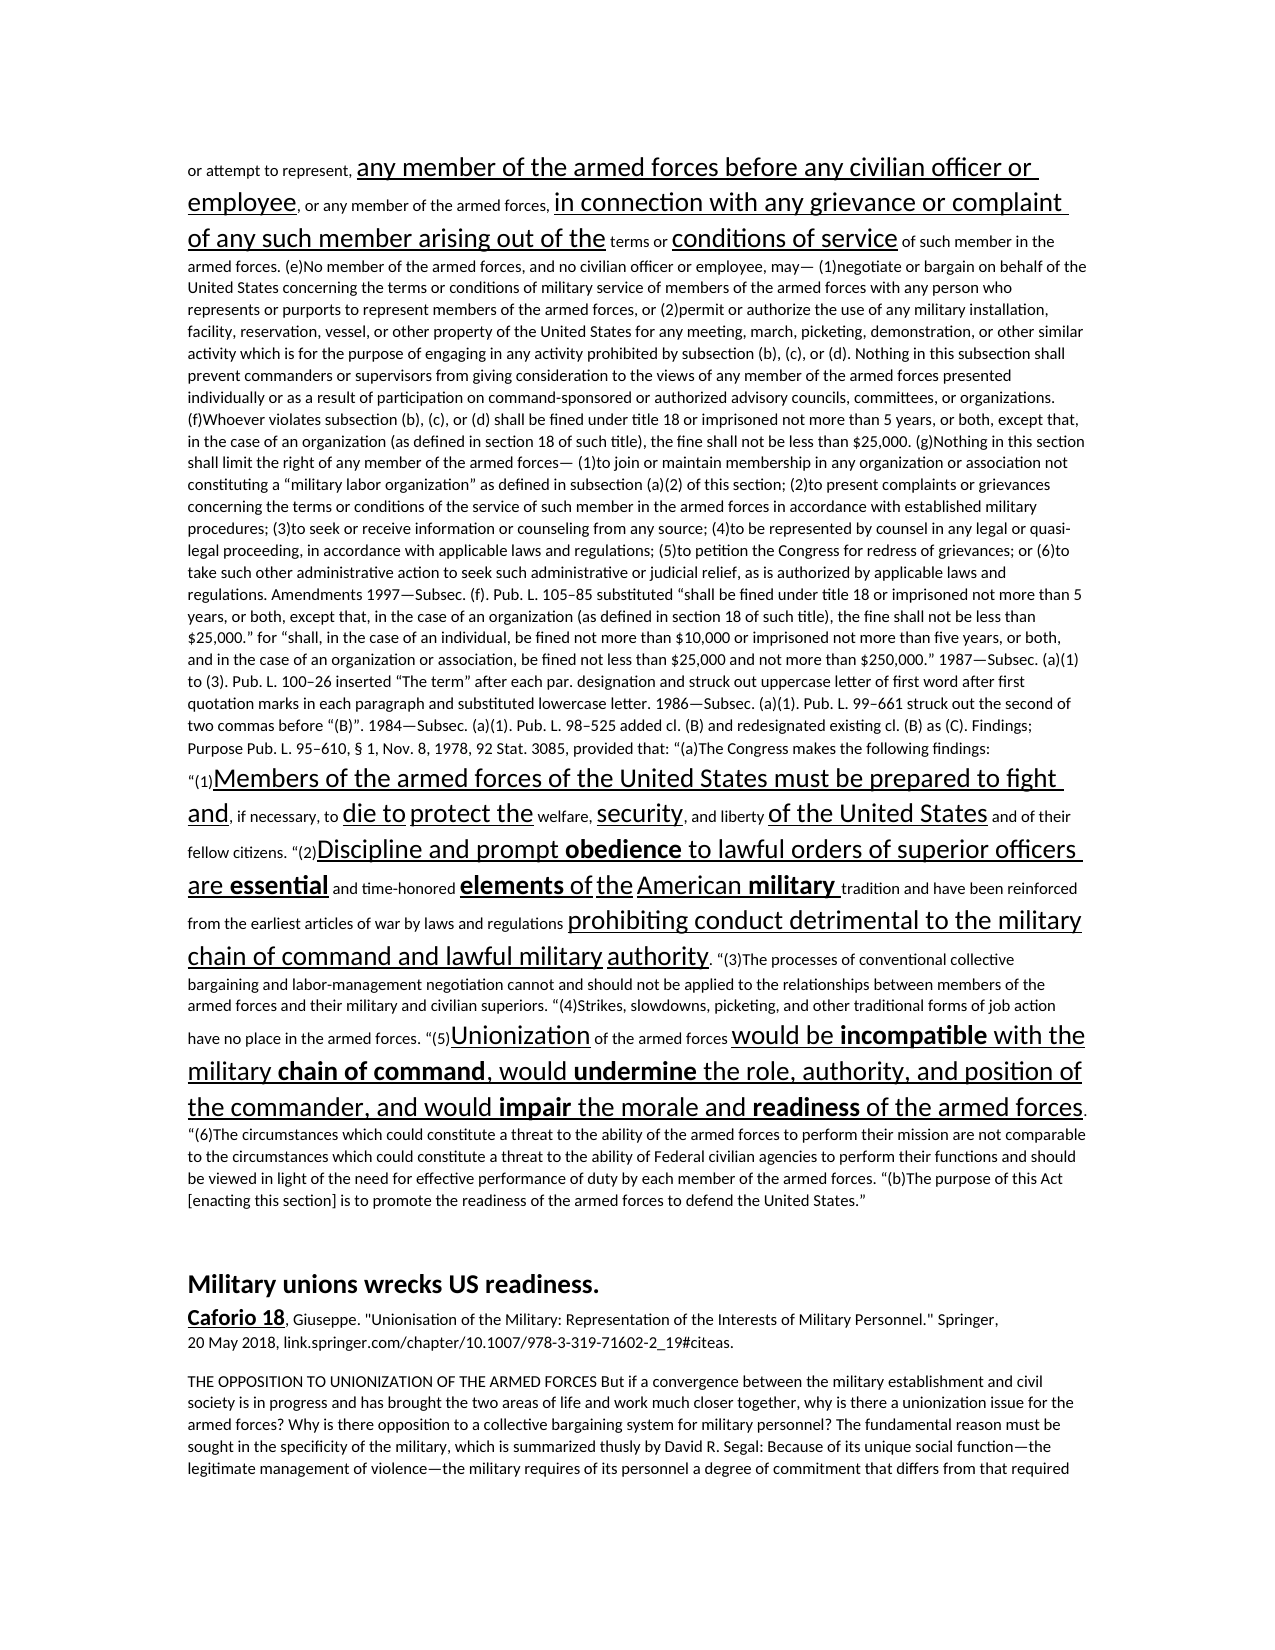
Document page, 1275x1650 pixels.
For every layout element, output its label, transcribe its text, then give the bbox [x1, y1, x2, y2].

subtitle Military unions wrecks US readiness. [187, 1267, 1087, 1300]
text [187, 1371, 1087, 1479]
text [187, 150, 1087, 1210]
text Caforio 18, Giuseppe. "Unionisation of the Military: Representation of the Interests of Military Personnel." Springer, 20 May 2018, link.springer.com/chapter/10.1007/978-3-319-71602-2_19#citeas. [187, 1303, 1087, 1353]
